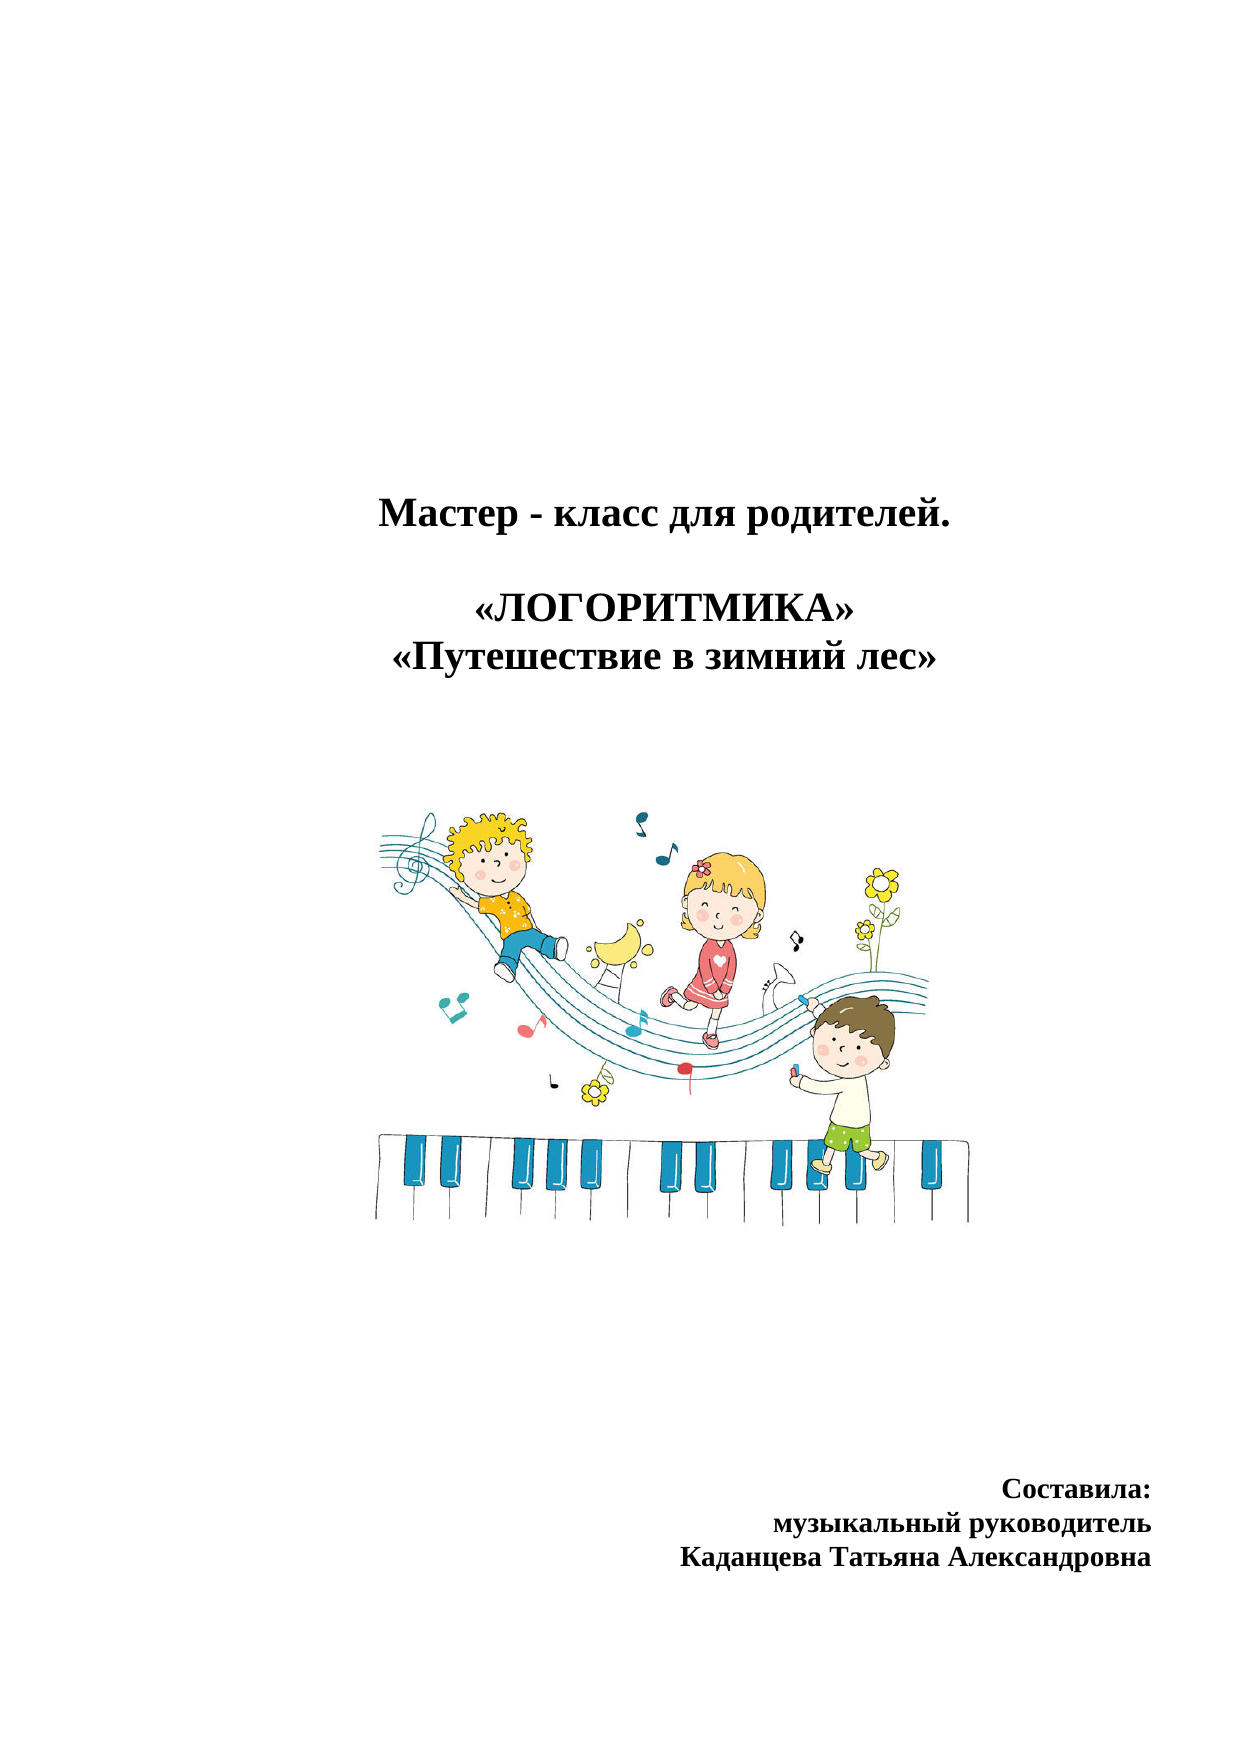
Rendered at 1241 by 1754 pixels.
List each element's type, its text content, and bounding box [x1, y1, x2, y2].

text «ЛОГОРИТМИКА» [177, 583, 1152, 631]
text Мастер - класс для родителей. [177, 487, 1152, 535]
text Составила: [177, 1472, 1152, 1505]
text «Путешествие в зимний лес» [177, 631, 1152, 679]
text Каданцева Татьяна Александровна [177, 1539, 1152, 1572]
picture [247, 706, 1082, 1332]
text музыкальный руководитель [177, 1505, 1152, 1539]
